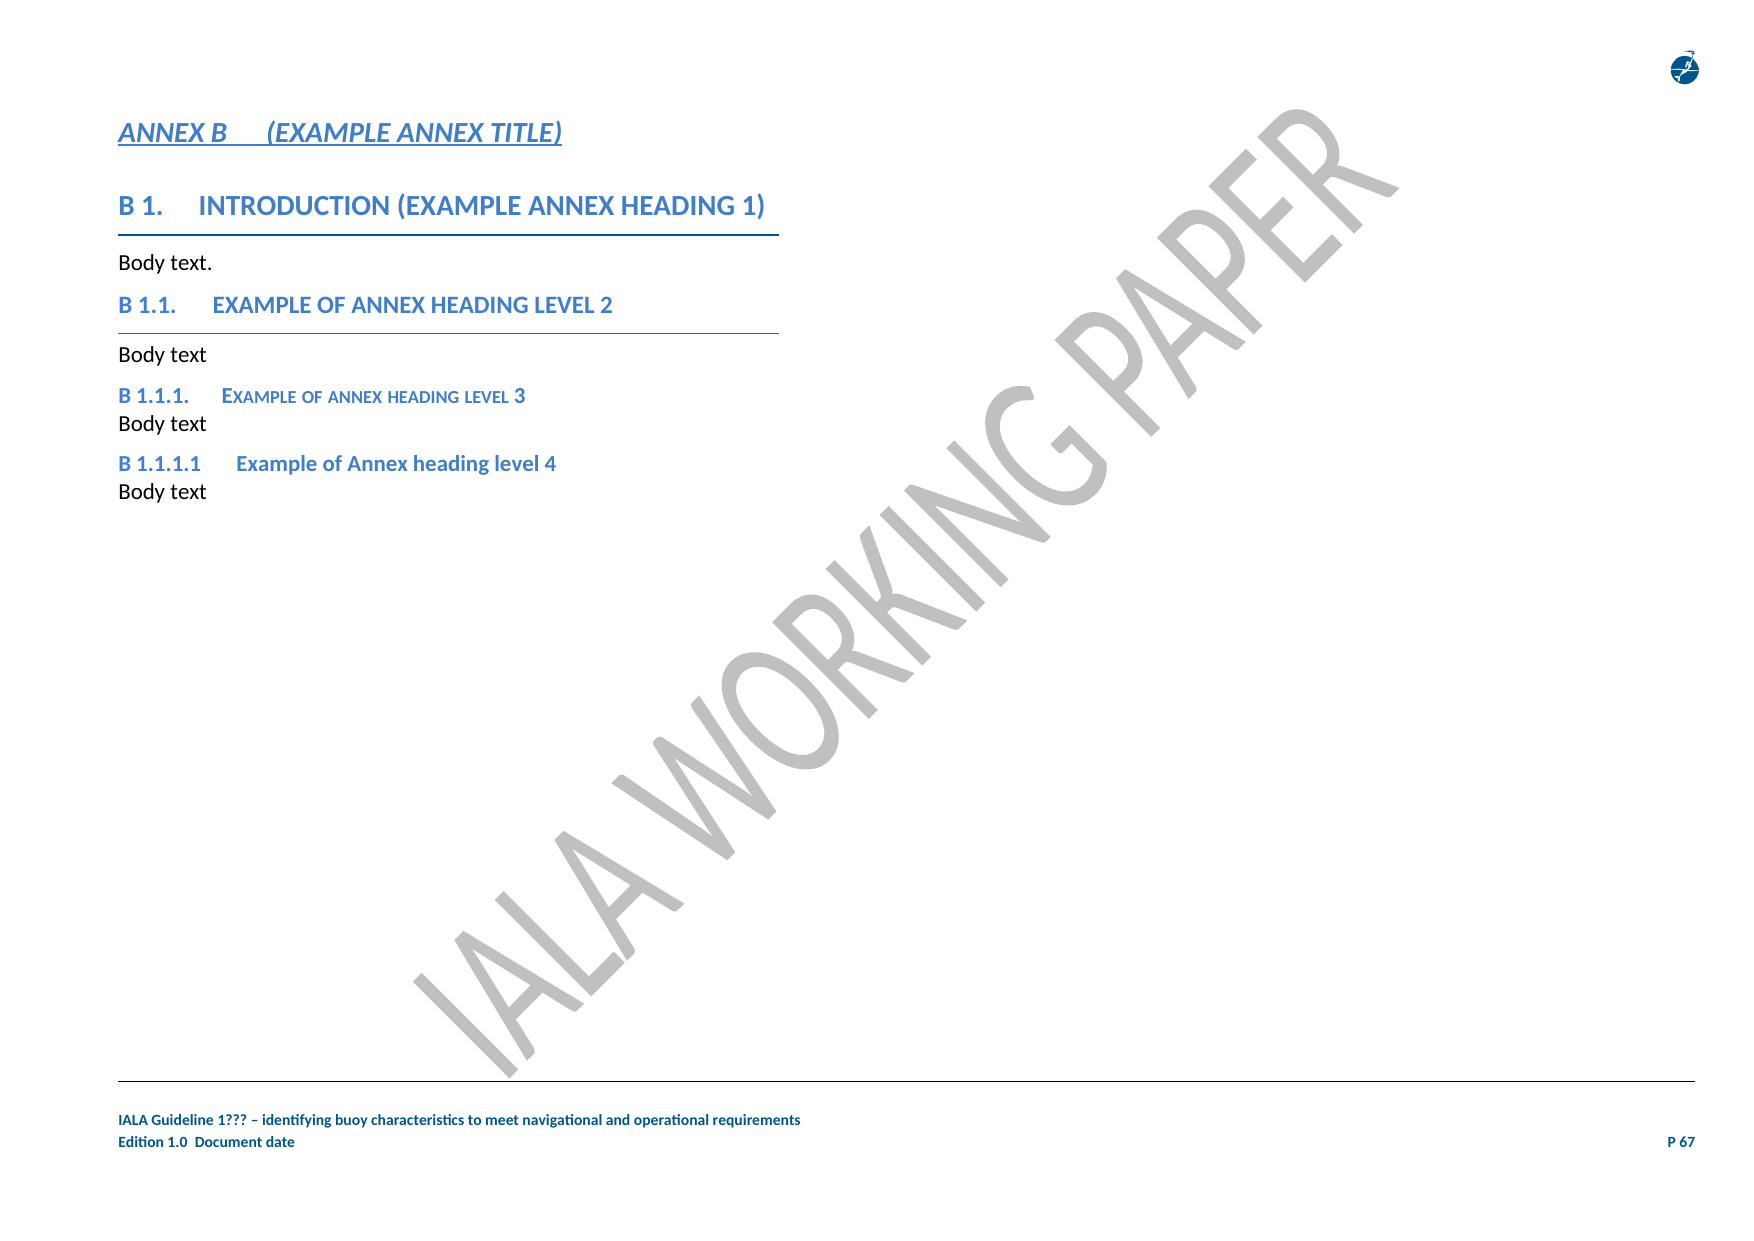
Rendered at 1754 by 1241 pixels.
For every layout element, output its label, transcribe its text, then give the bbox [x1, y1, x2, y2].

text Example of annex heading level 3 [118, 381, 1695, 409]
text Body text [118, 340, 1695, 368]
picture [1639, 0, 1754, 119]
text Example of ANNEX HEADING Level 2 [118, 289, 1695, 319]
text Body text. [118, 248, 1695, 276]
text Introduction (Example Annex Heading 1) [118, 187, 1695, 222]
text Example of Annex heading level 4 [118, 449, 1695, 477]
text Body text [118, 409, 1695, 437]
text (EXAMPLE ANNEX TITLE) [118, 114, 1695, 149]
text Body text [118, 477, 1695, 505]
